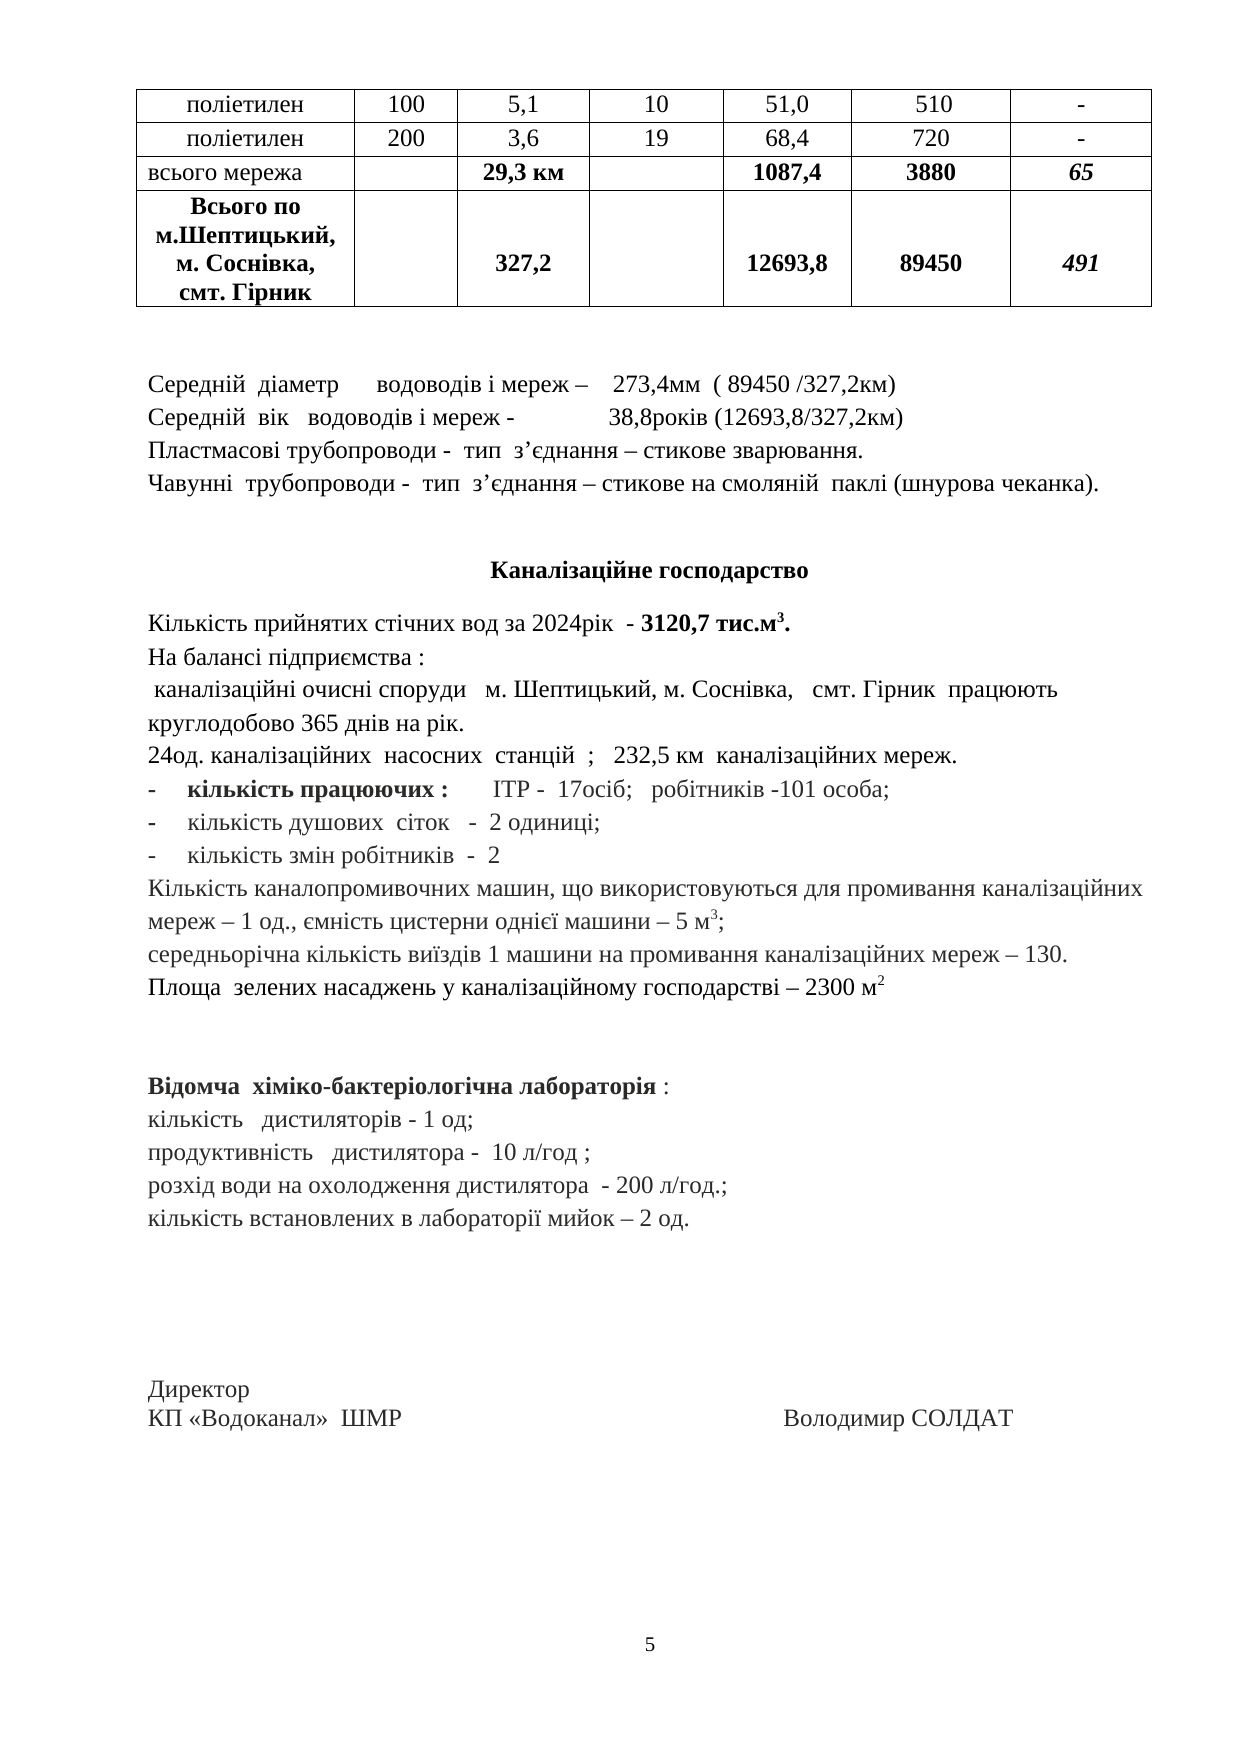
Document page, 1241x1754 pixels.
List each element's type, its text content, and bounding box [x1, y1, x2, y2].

table_cell [590, 191, 723, 306]
text каналізаційні очисні споруди м. Шептицький, м. Соснівка, смт. Гірник працюють круглодобово 365 днів на рік. [148, 674, 1152, 736]
table_cell Всього по м.Шептицький, м. Соснівка, смт. Гірник [137, 191, 354, 306]
table_cell 12693,8 [724, 191, 851, 306]
table_cell 3880 [852, 157, 1010, 190]
table_cell - [1011, 123, 1151, 156]
table_cell поліетилен [137, 90, 354, 122]
table_cell 1087,4 [724, 157, 851, 190]
text Кількість прийнятих стічних вод за 2024рік - 3120,7 тис.м3. [148, 608, 1152, 637]
text - кількість працюючих : ІТР - 17осіб; робітників -101 особа; [148, 774, 1152, 802]
text Кількість каналопромивочних машин, що використовуються для промивання каналізаційних мереж – 1 од., ємність цистерни однієї машини – 5 м3; [148, 873, 1152, 934]
table_cell [590, 157, 723, 190]
text Директор [148, 1374, 1152, 1403]
text 24од. каналізаційних насосних станцій ; 232,5 км каналізаційних мереж. [148, 741, 1152, 769]
text розхід води на охолодження дистилятора - 200 л/год.; [148, 1170, 1152, 1199]
table_cell 510 [852, 90, 1010, 122]
text КП «Водоканал» ШМР Володимир СОЛДАТ [148, 1403, 1152, 1432]
table_cell 29,3 км [458, 157, 589, 190]
text Середній діаметр водоводів і мереж – 273,4мм ( 89450 /327,2км) [148, 369, 1152, 397]
table_cell всього мережа [137, 157, 354, 190]
table_cell 68,4 [724, 123, 851, 156]
text Каналізаційне господарство [148, 555, 1152, 583]
text Пластмасові трубопроводи - тип з’єднання – стикове зварювання. [148, 435, 1152, 463]
table_cell 89450 [852, 191, 1010, 306]
text Площа зелених насаджень у каналізаційному господарстві – 2300 м2 [148, 972, 1152, 1001]
table_cell [355, 157, 457, 190]
text продуктивність дистилятора - 10 л/год ; [148, 1137, 1152, 1166]
text - кількість душових сіток - 2 одиниці; [148, 807, 1152, 835]
table_cell 100 [355, 90, 457, 122]
text - кількість змін робітників - 2 [148, 840, 1152, 868]
table_cell поліетилен [137, 123, 354, 156]
text кількість дистиляторів - 1 од; [148, 1104, 1152, 1133]
text Чавунні трубопроводи - тип з’єднання – стикове на смоляній паклі (шнурова чеканка). [148, 468, 1152, 497]
text Середній вік водоводів і мереж - 38,8років (12693,8/327,2км) [148, 402, 1152, 431]
text середньорічна кількість виїздів 1 машини на промивання каналізаційних мереж – 130. [148, 939, 1152, 967]
text кількість встановлених в лабораторії мийок – 2 од. [148, 1203, 1152, 1232]
table_cell 5,1 [458, 90, 589, 122]
table_cell 327,2 [458, 191, 589, 306]
text На балансі підприємства : [148, 642, 1152, 670]
table_cell 3,6 [458, 123, 589, 156]
table_cell [355, 191, 457, 306]
table_cell 51,0 [724, 90, 851, 122]
text Відомча хіміко-бактеріологічна лабораторія : [148, 1071, 1152, 1099]
table_cell 65 [1011, 157, 1151, 190]
table_cell - [1011, 90, 1151, 122]
table_cell 19 [590, 123, 723, 156]
table_cell 200 [355, 123, 457, 156]
table_cell 720 [852, 123, 1010, 156]
table_cell 10 [590, 90, 723, 122]
table_cell 491 [1011, 191, 1151, 306]
